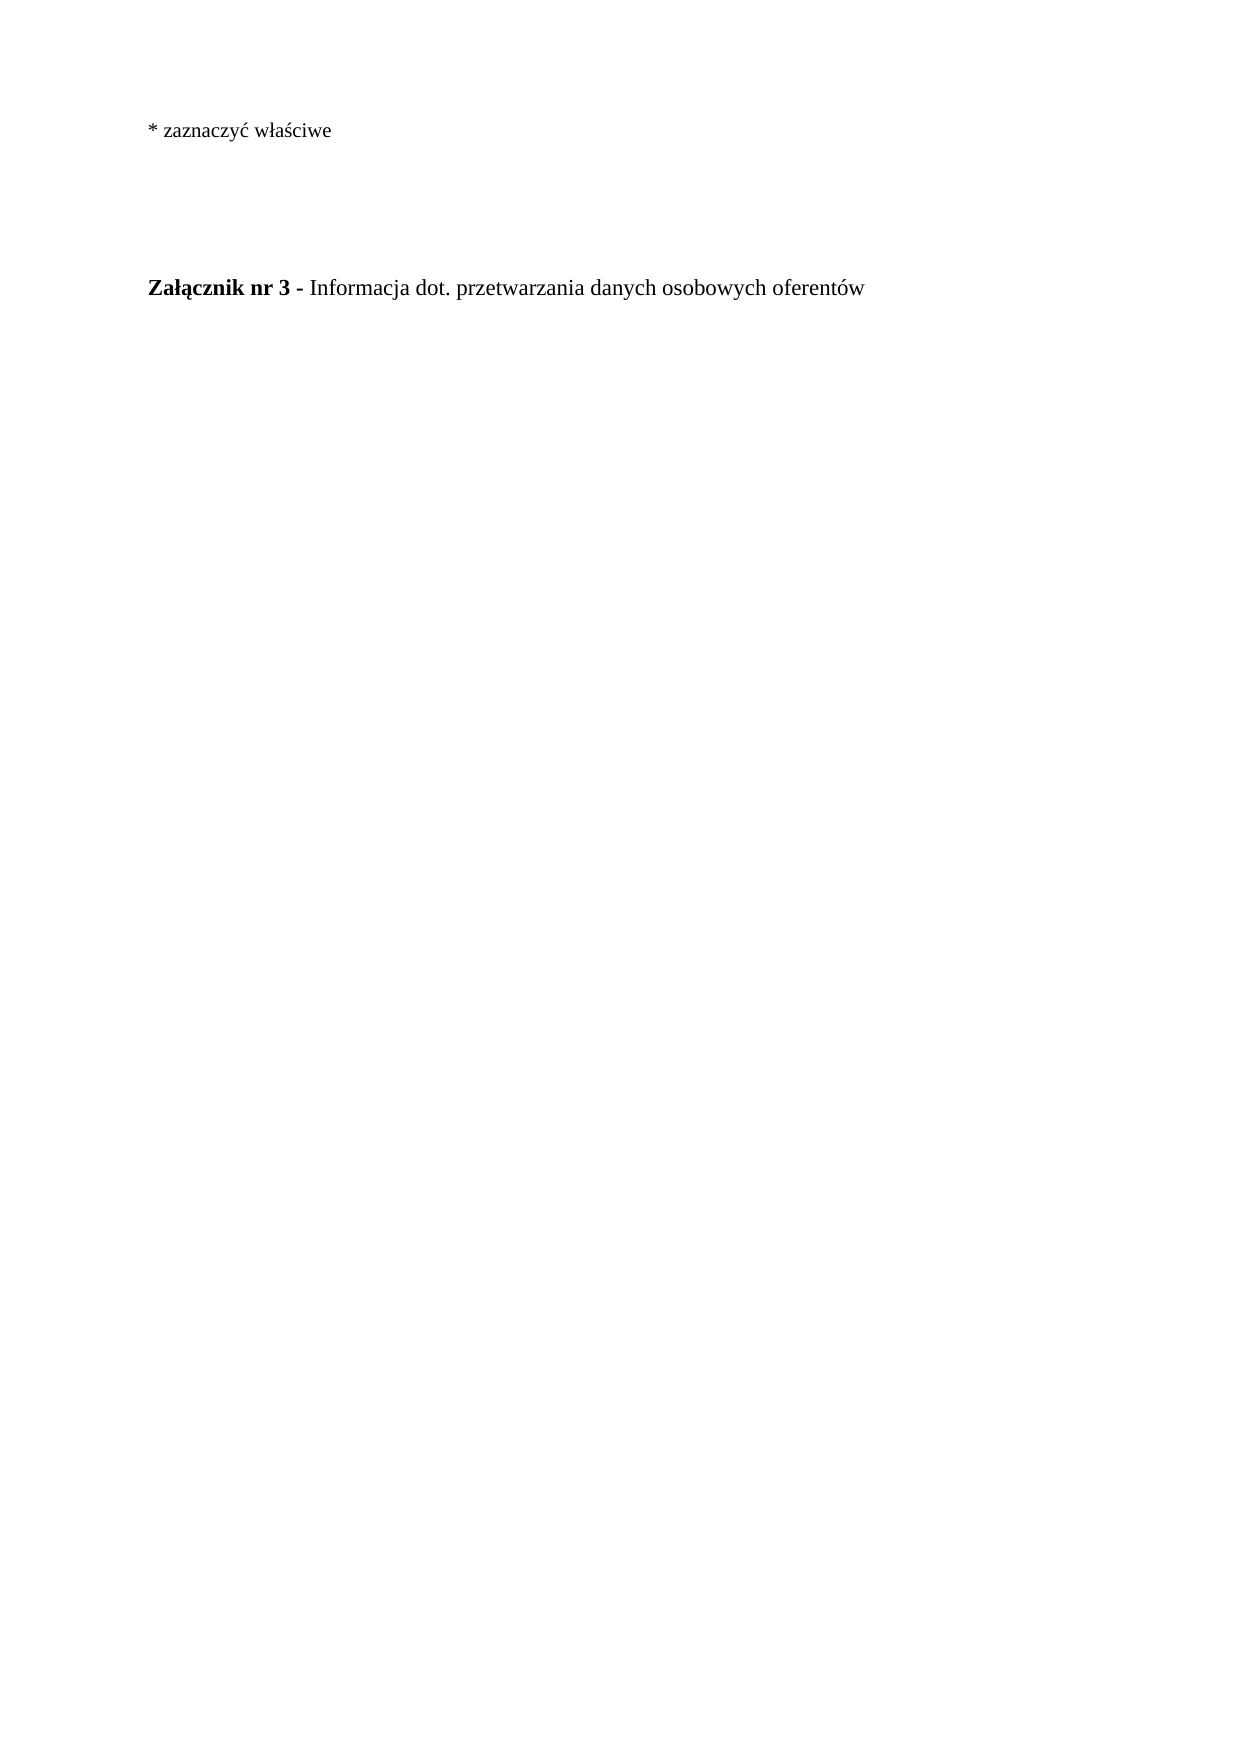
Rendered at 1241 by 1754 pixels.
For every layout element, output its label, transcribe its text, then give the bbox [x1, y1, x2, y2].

text Załącznik nr 3 - Informacja dot. przetwarzania danych osobowych oferentów [148, 274, 1093, 300]
text * zaznaczyć właściwe [148, 118, 1093, 142]
